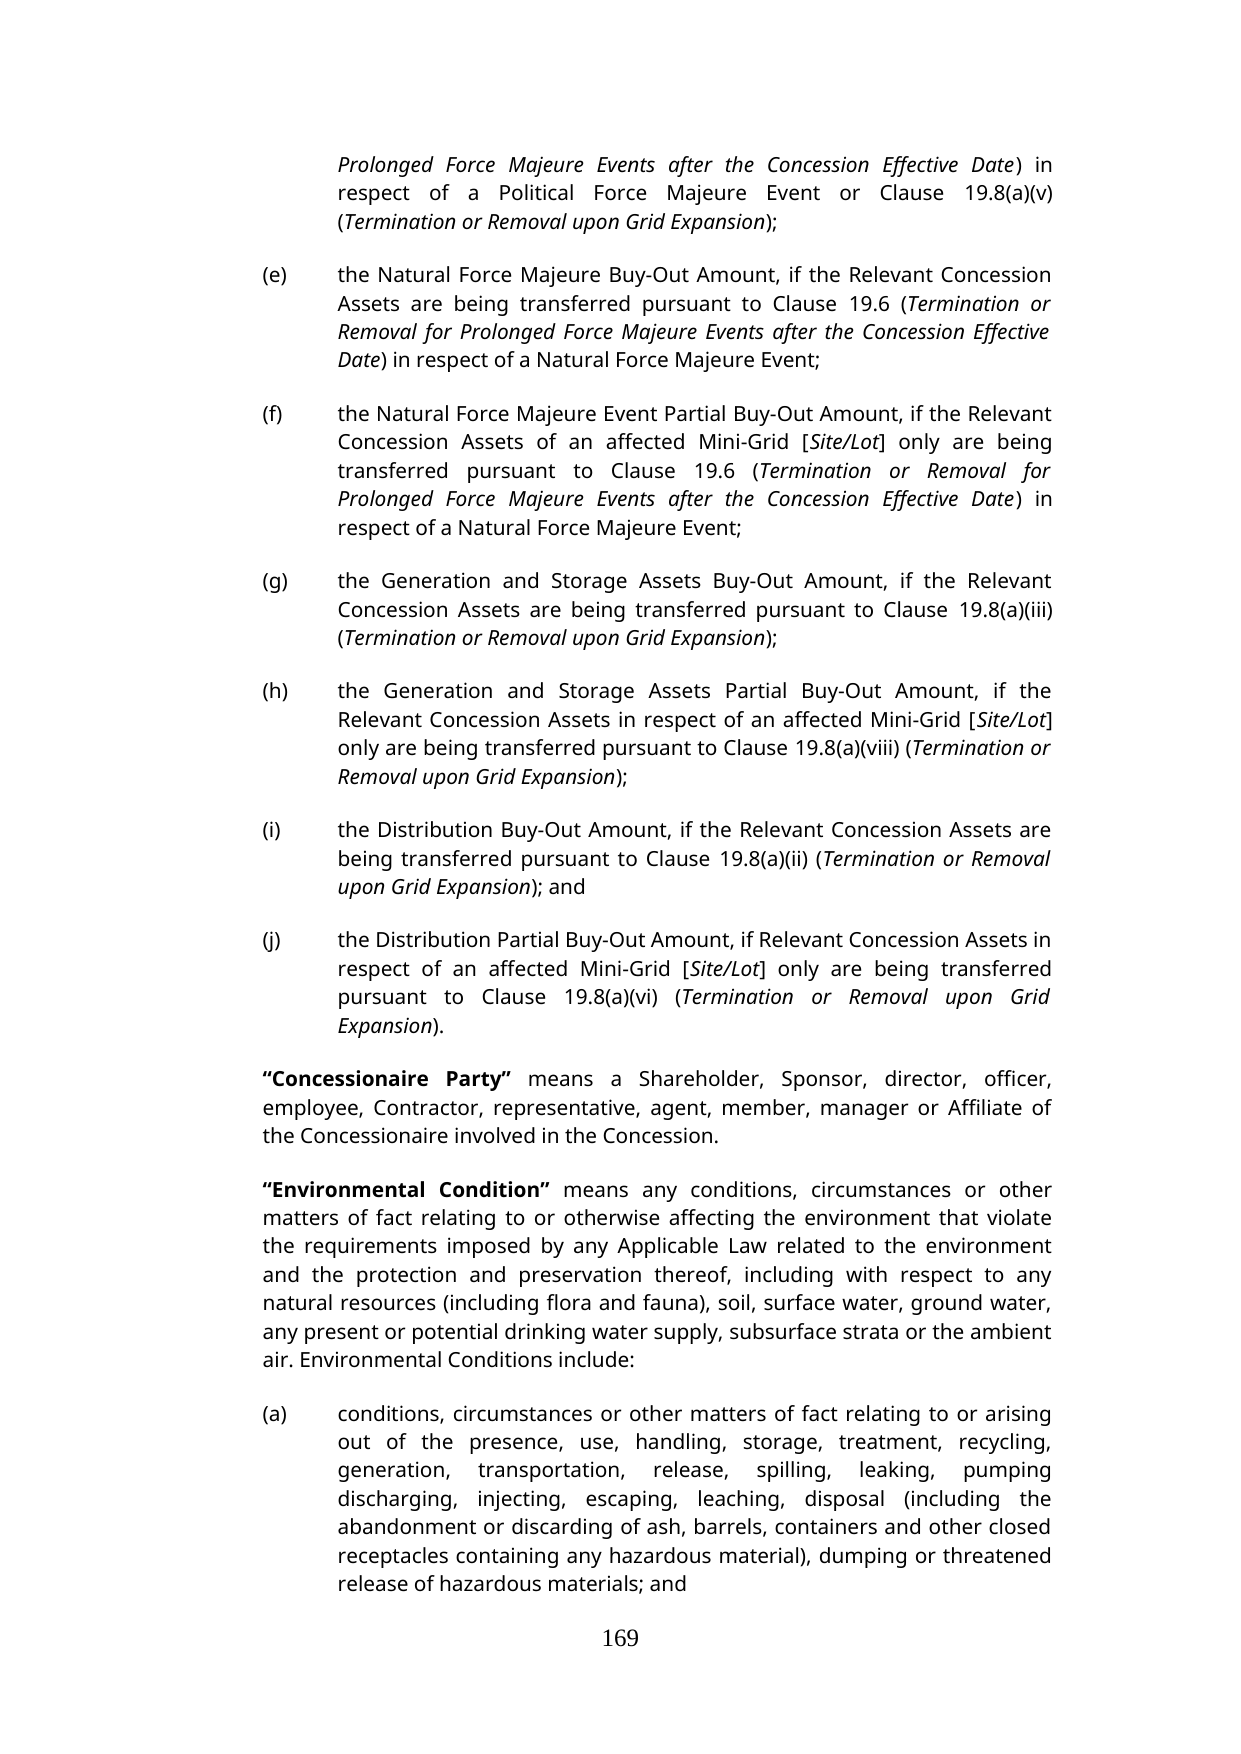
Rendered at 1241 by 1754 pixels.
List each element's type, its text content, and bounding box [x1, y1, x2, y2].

text conditions, circumstances or other matters of fact relating to or arising out of the presence, use, handling, storage, treatment, recycling, generation, transportation, release, spilling, leaking, pumping discharging, injecting, escaping, leaching, disposal (including the abandonment or discarding of ash, barrels, containers and other closed receptacles containing any hazardous material), dumping or threatened release of hazardous materials; and [262, 1399, 1053, 1598]
text “Concessionaire Party” means a Shareholder, Sponsor, director, officer, employee, Contractor, representative, agent, member, manager or Affiliate of the Concessionaire involved in the Concession. [262, 1064, 1053, 1150]
text the Natural Force Majeure Buy-Out Amount, if the Relevant Concession Assets are being transferred pursuant to Clause 19.6 (Termination or Removal for Prolonged Force Majeure Events after the Concession Effective Date) in respect of a Natural Force Majeure Event; [262, 260, 1053, 374]
text the Generation and Storage Assets Partial Buy-Out Amount, if the Relevant Concession Assets in respect of an affected Mini-Grid [Site/Lot] only are being transferred pursuant to Clause 19.8(a)(viii) (Termination or Removal upon Grid Expansion); [262, 677, 1053, 790]
text the Generation and Storage Assets Buy-Out Amount, if the Relevant Concession Assets are being transferred pursuant to Clause 19.8(a)(iii) (Termination or Removal upon Grid Expansion); [262, 566, 1053, 652]
text “Environmental Condition” means any conditions, circumstances or other matters of fact relating to or otherwise affecting the environment that violate the requirements imposed by any Applicable Law related to the environment and the protection and preservation thereof, including with respect to any natural resources (including flora and fauna), soil, surface water, ground water, any present or potential drinking water supply, subsurface strata or the ambient air. Environmental Conditions include: [262, 1175, 1053, 1374]
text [262, 150, 1053, 235]
text the Distribution Buy-Out Amount, if the Relevant Concession Assets are being transferred pursuant to Clause 19.8(a)(ii) (Termination or Removal upon Grid Expansion); and [262, 815, 1053, 901]
text the Natural Force Majeure Event Partial Buy-Out Amount, if the Relevant Concession Assets of an affected Mini-Grid [Site/Lot] only are being transferred pursuant to Clause 19.6 (Termination or Removal for Prolonged Force Majeure Events after the Concession Effective Date) in respect of a Natural Force Majeure Event; [262, 399, 1053, 541]
text the Distribution Partial Buy-Out Amount, if Relevant Concession Assets in respect of an affected Mini-Grid [Site/Lot] only are being transferred pursuant to Clause 19.8(a)(vi) (Termination or Removal upon Grid Expansion). [262, 926, 1053, 1039]
